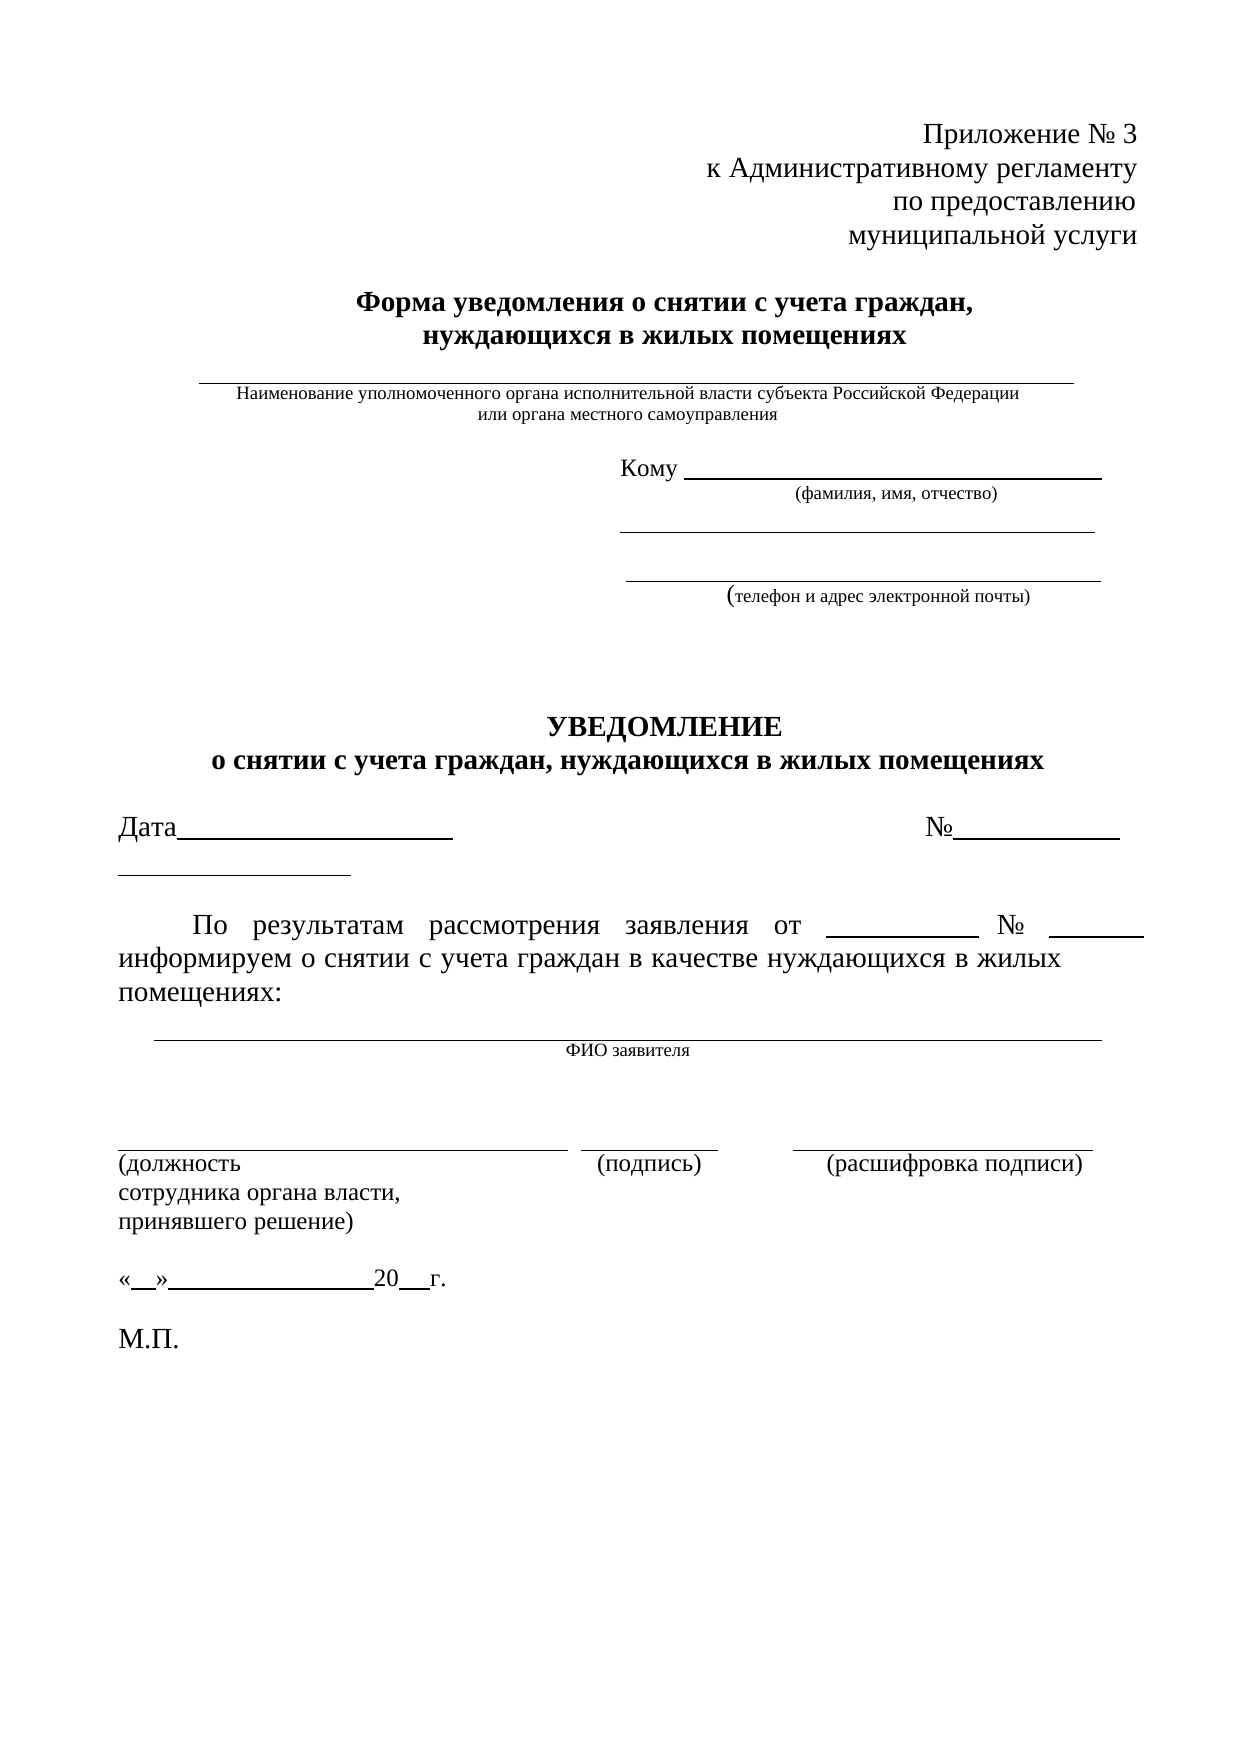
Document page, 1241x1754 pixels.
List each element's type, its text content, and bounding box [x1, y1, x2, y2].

text информируем о снятии с учета граждан в качестве нуждающихся в жилых помещениях: [118, 941, 1192, 1008]
text (телефон и адрес электронной почты) [726, 577, 1192, 608]
text (должность (подпись) (расшифровка подписи) [118, 1146, 1192, 1177]
text Дата № [118, 809, 1192, 843]
text о снятии с учета граждан, нуждающихся в жилых помещениях [211, 742, 1192, 776]
text Приложение № 3 к Административному регламенту по предоставлению [677, 116, 1137, 217]
subtitle Форма уведомления о снятии с учета граждан, нуждающихся в жилых помещениях [356, 284, 975, 351]
text или органа местного самоуправления [124, 403, 1132, 425]
text М.П. [118, 1321, 1192, 1354]
text Кому [620, 453, 1192, 482]
text « » 20 г. [118, 1263, 1192, 1292]
subtitle УВЕДОМЛЕНИЕ [137, 709, 1192, 742]
text Наименование уполномоченного органа исполнительной власти субъекта Российской Федерации [123, 379, 1132, 403]
text (фамилия, имя, отчество) [795, 482, 1192, 504]
text сотрудника органа власти, принявшего решение) [118, 1177, 402, 1234]
text По результатам рассмотрения заявления от № [192, 907, 1192, 941]
text ФИО заявителя [123, 1036, 1132, 1060]
text муниципальной услуги [100, 217, 1137, 250]
